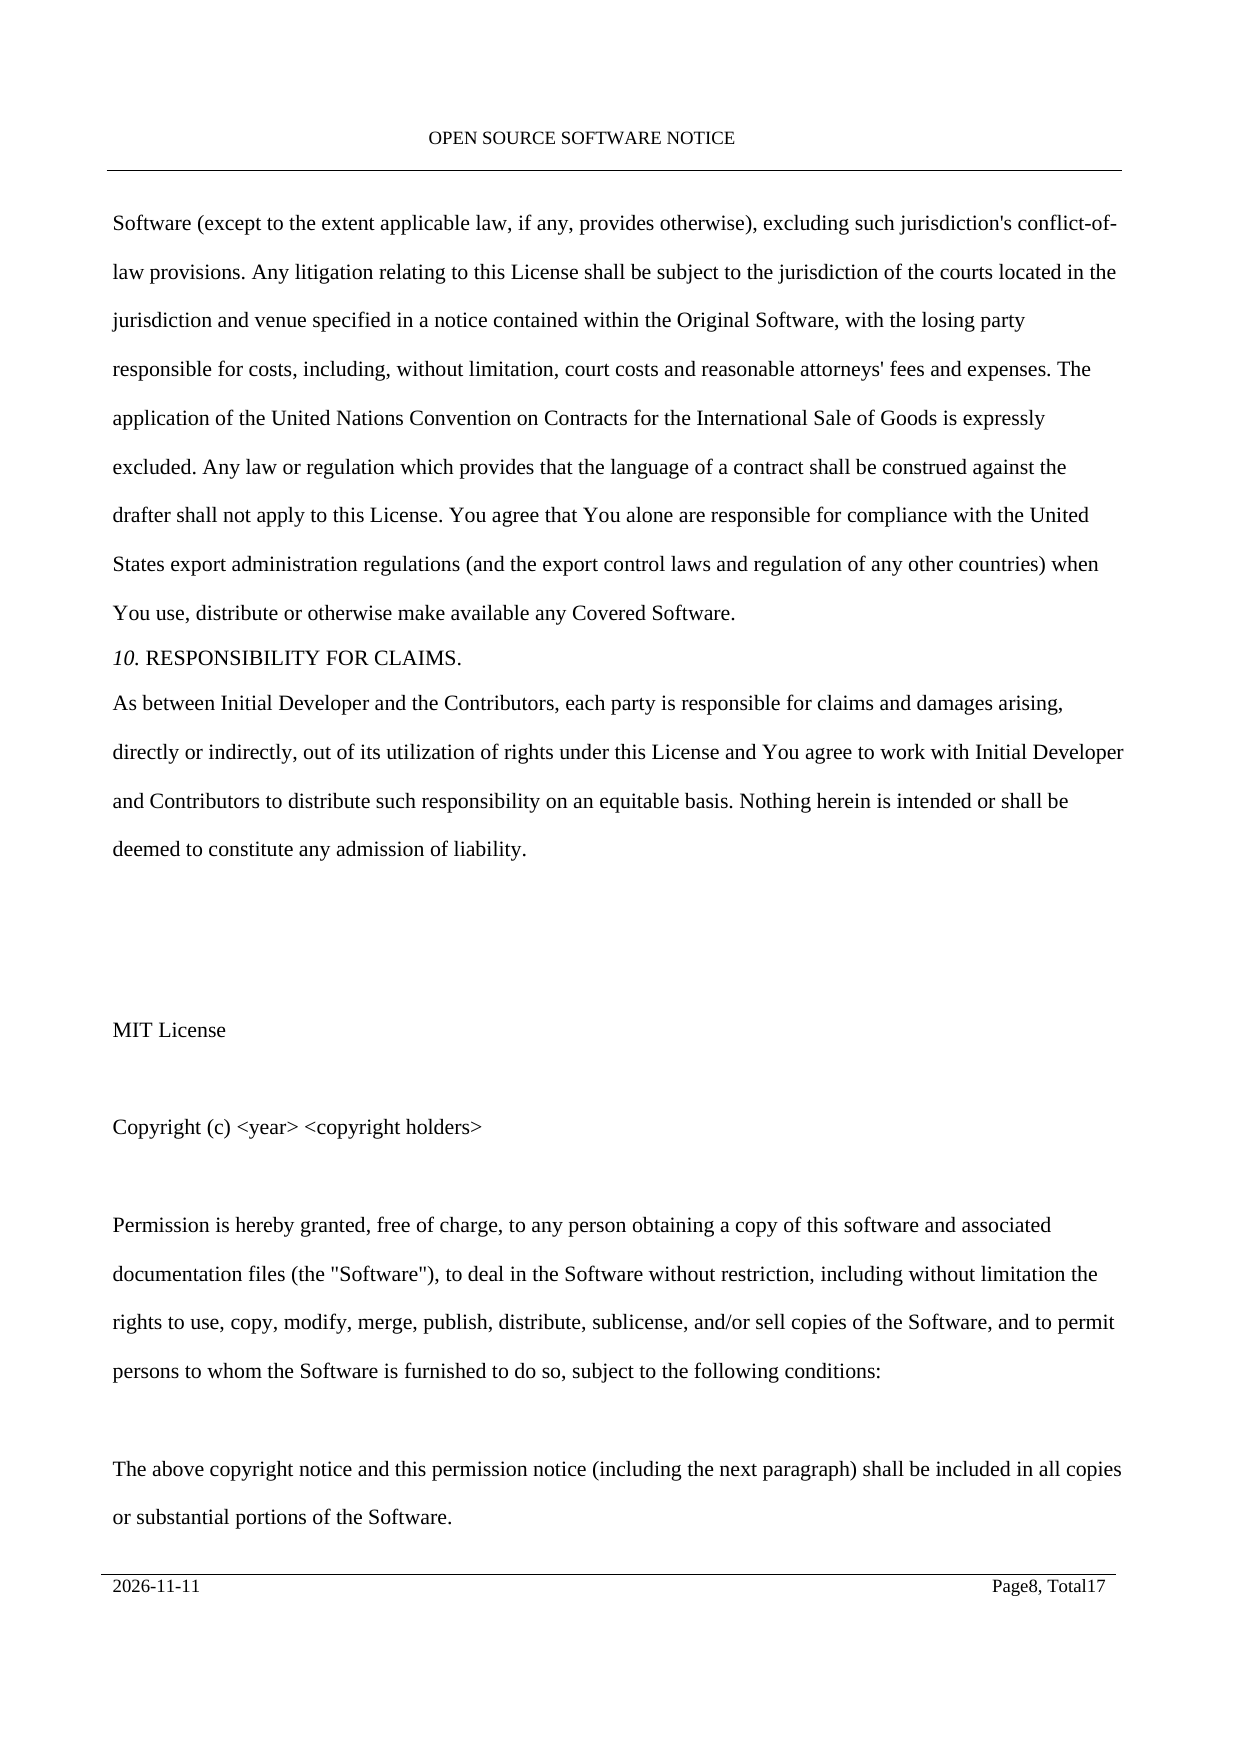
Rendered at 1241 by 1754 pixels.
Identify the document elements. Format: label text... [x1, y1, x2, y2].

text As between Initial Developer and the Contributors, each party is responsible for claims and damages arising, directly or indirectly, out of its utilization of rights under this License and You agree to work with Initial Developer and Contributors to distribute such responsibility on an equitable basis. Nothing herein is intended or shall be deemed to constitute any admission of liability. [112, 687, 1128, 865]
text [112, 1013, 1128, 1533]
text 10. RESPONSIBILITY FOR CLAIMS. [112, 641, 1128, 674]
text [112, 206, 1128, 629]
